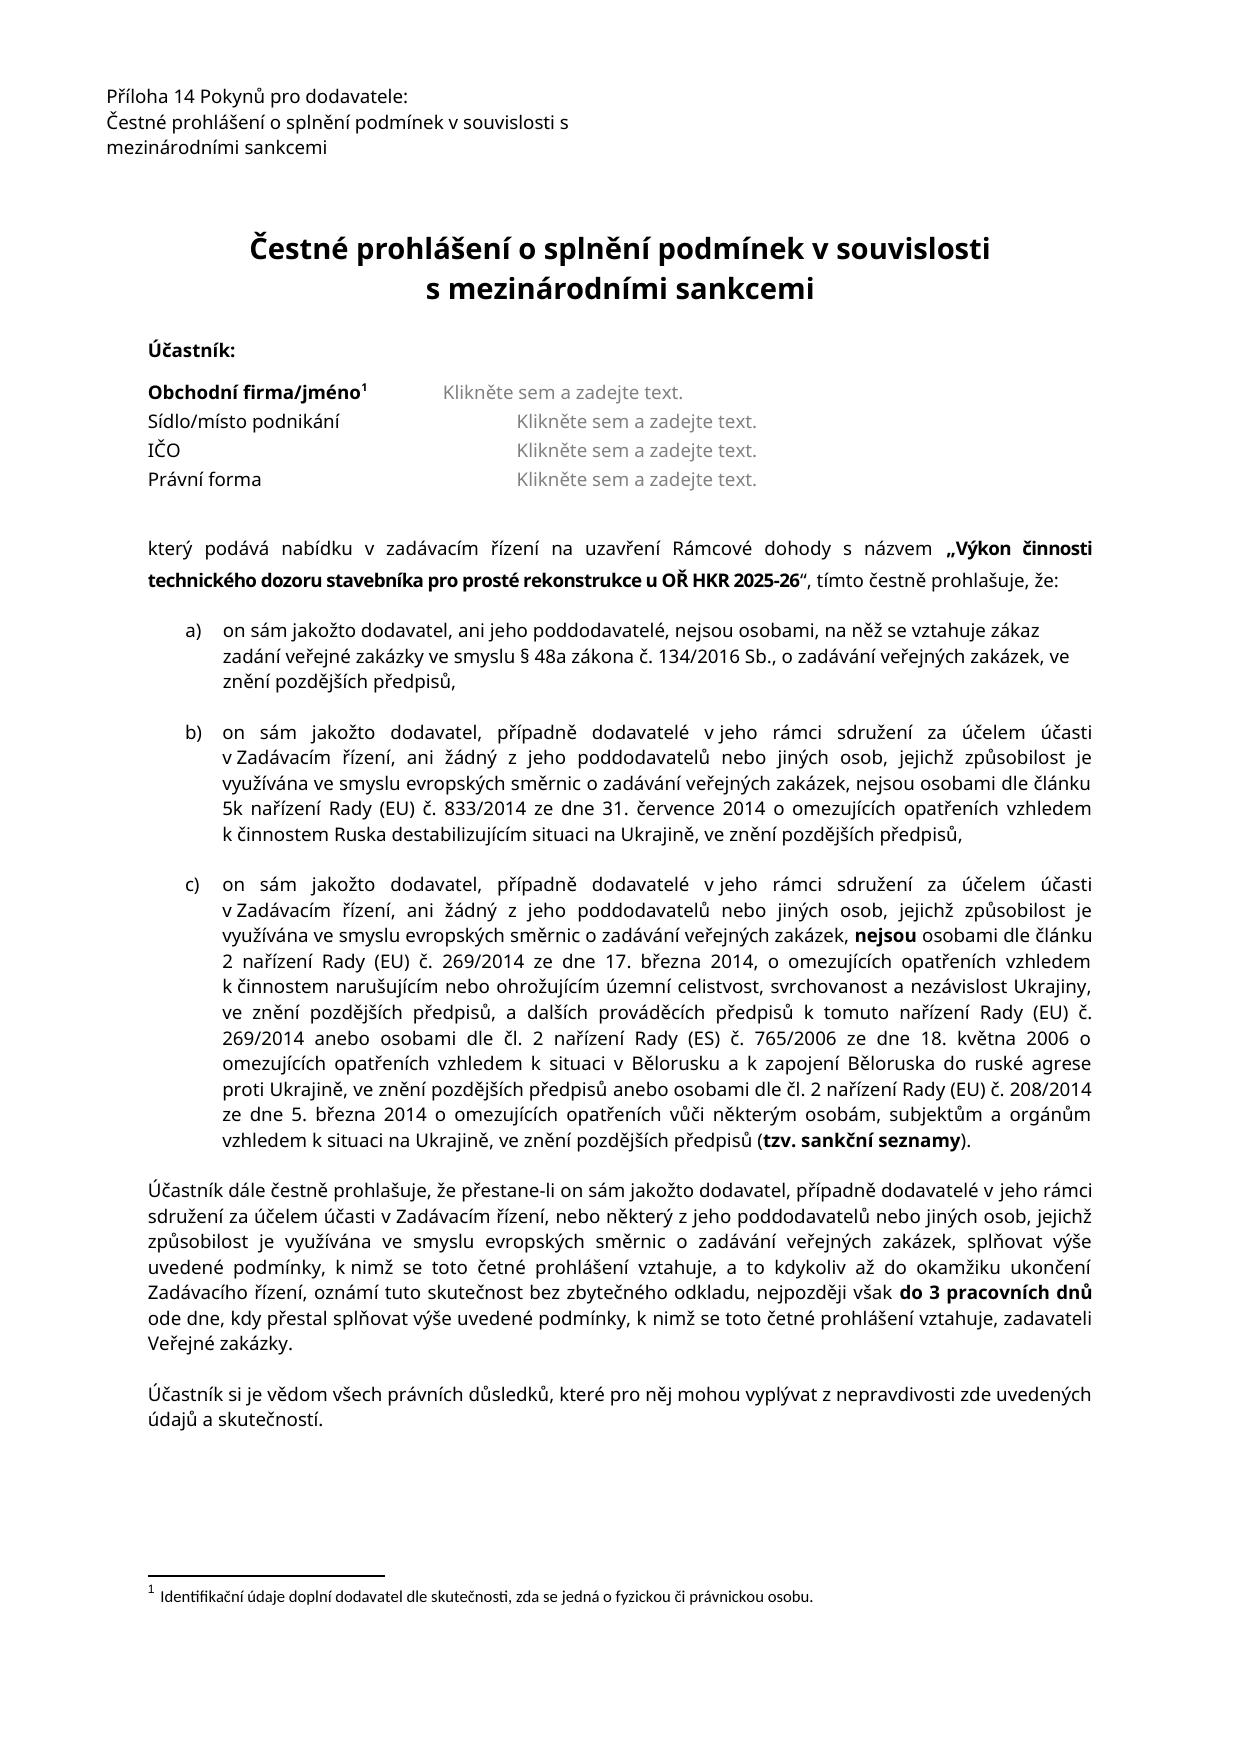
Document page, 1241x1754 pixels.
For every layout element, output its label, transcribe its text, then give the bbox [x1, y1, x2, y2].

text Účastník: [148, 333, 1093, 364]
text Sídlo/místo podnikání [148, 405, 1093, 434]
list on sám jakožto dodavatel, případně dodavatelé v jeho rámci sdružení za účelem účasti v Zadávacím řízení, ani žádný z jeho poddodavatelů nebo jiných osob, jejichž způsobilost je využívána ve smyslu evropských směrnic o zadávání veřejných zakázek, nejsou osobami dle článku 2 nařízení Rady (EU) č. 269/2014 ze dne 17. března 2014, o omezujících opatřeních vzhledem k činnostem narušujícím nebo ohrožujícím územní celistvost, svrchovanost a nezávislost Ukrajiny, ve znění pozdějších předpisů, a dalších prováděcích předpisů k tomuto nařízení Rady (EU) č. 269/2014 anebo osobami dle čl. 2 nařízení Rady (ES) č. 765/2006 ze dne 18. května 2006 o omezujících opatřeních vzhledem k situaci v Bělorusku a k zapojení Běloruska do ruské agrese proti Ukrajině, ve znění pozdějších předpisů anebo osobami dle čl. 2 nařízení Rady (EU) č. 208/2014 ze dne 5. března 2014 o omezujících opatřeních vůči některým osobám, subjektům a orgánům vzhledem k situaci na Ukrajině, ve znění pozdějších předpisů (tzv. sankční seznamy). [185, 872, 1093, 1152]
text Účastník si je vědom všech právních důsledků, které pro něj mohou vyplývat z nepravdivosti zde uvedených údajů a skutečností. [148, 1381, 1093, 1432]
text Účastník dále čestně prohlašuje, že přestane-li on sám jakožto dodavatel, případně dodavatelé v jeho rámci sdružení za účelem účasti v Zadávacím řízení, nebo některý z jeho poddodavatelů nebo jiných osob, jejichž způsobilost je využívána ve smyslu evropských směrnic o zadávání veřejných zakázek, splňovat výše uvedené podmínky, k nimž se toto četné prohlášení vztahuje, a to kdykoliv až do okamžiku ukončení Zadávacího řízení, oznámí tuto skutečnost bez zbytečného odkladu, nejpozději však do 3 pracovních dnů ode dne, kdy přestal splňovat výše uvedené podmínky, k nimž se toto četné prohlášení vztahuje, zadavateli Veřejné zakázky. [148, 1177, 1093, 1356]
text Obchodní firma/jméno [148, 376, 1093, 405]
text který podává nabídku v zadávacím řízení na uzavření Rámcové dohody s názvem „“, tímto čestně prohlašuje, že: [148, 530, 1093, 592]
title Čestné prohlášení o splnění podmínek v souvislosti s mezinárodními sankcemi [148, 228, 1093, 308]
text Právní forma [148, 463, 1093, 492]
list on sám jakožto dodavatel, ani jeho poddodavatelé, nejsou osobami, na něž se vztahuje zákaz zadání veřejné zakázky ve smyslu § 48a zákona č. 134/2016 Sb., o zadávání veřejných zakázek, ve znění pozdějších předpisů, [185, 617, 1093, 694]
list on sám jakožto dodavatel, případně dodavatelé v jeho rámci sdružení za účelem účasti v Zadávacím řízení, ani žádný z jeho poddodavatelů nebo jiných osob, jejichž způsobilost je využívána ve smyslu evropských směrnic o zadávání veřejných zakázek, nejsou osobami dle článku 5k nařízení Rady (EU) č. 833/2014 ze dne 31. července 2014 o omezujících opatřeních vzhledem k činnostem Ruska destabilizujícím situaci na Ukrajině, ve znění pozdějších předpisů, [185, 719, 1093, 847]
text IČO [148, 434, 1093, 463]
